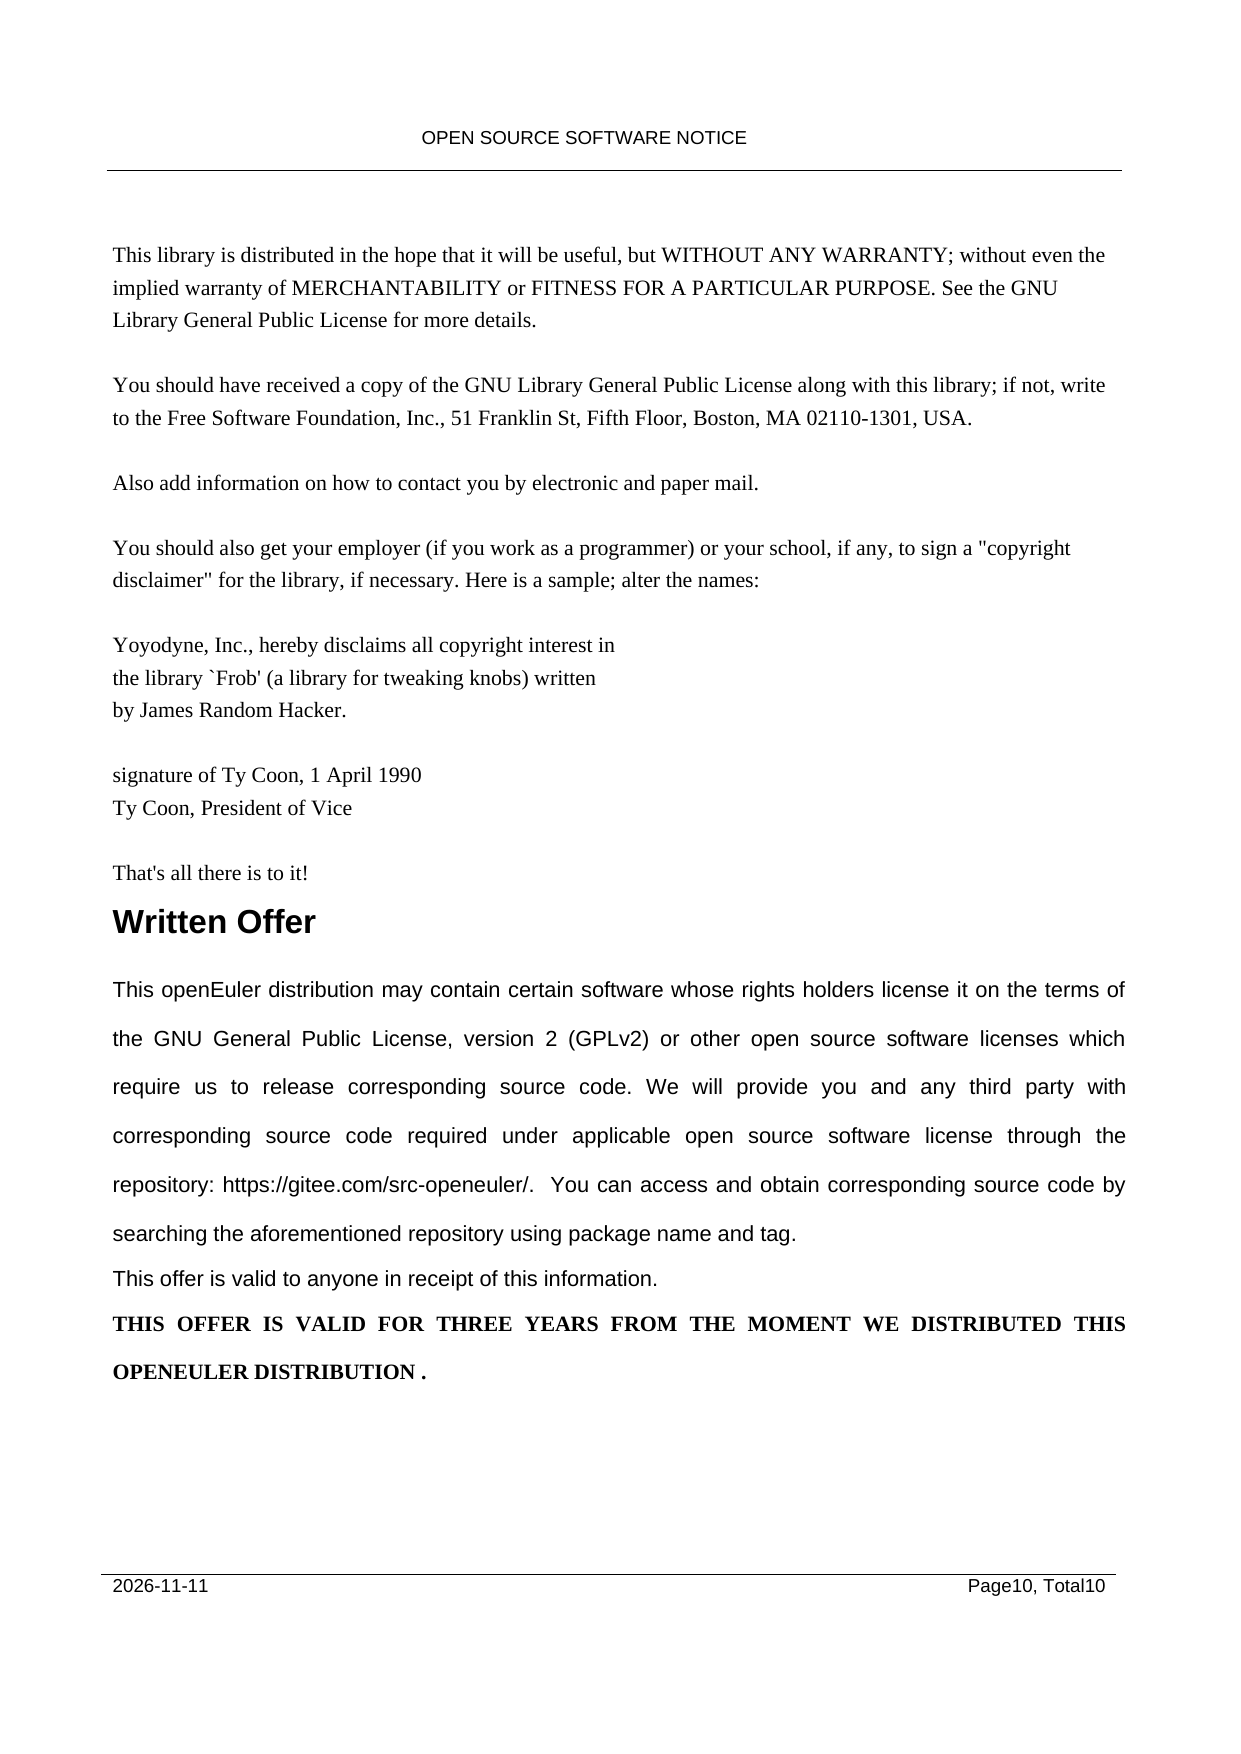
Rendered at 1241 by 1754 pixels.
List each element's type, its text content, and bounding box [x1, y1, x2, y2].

text THIS OFFER IS VALID FOR THREE YEARS FROM THE MOMENT WE DISTRIBUTED THIS OPENEULER DISTRIBUTION . [112, 1307, 1128, 1388]
text This openEuler distribution may contain certain software whose rights holders license it on the terms of the GNU General Public License, version 2 (GPLv2) or other open source software licenses which require us to release corresponding source code. We will provide you and any third party with corresponding source code required under applicable open source software license through the repository: https://gitee.com/src-openeuler/. You can access and obtain corresponding source code by searching the aforementioned repository using package name and tag. [112, 973, 1128, 1249]
text This offer is valid to anyone in receipt of this information. [112, 1262, 1128, 1294]
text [112, 206, 1128, 889]
text Written Offer [112, 889, 1128, 954]
